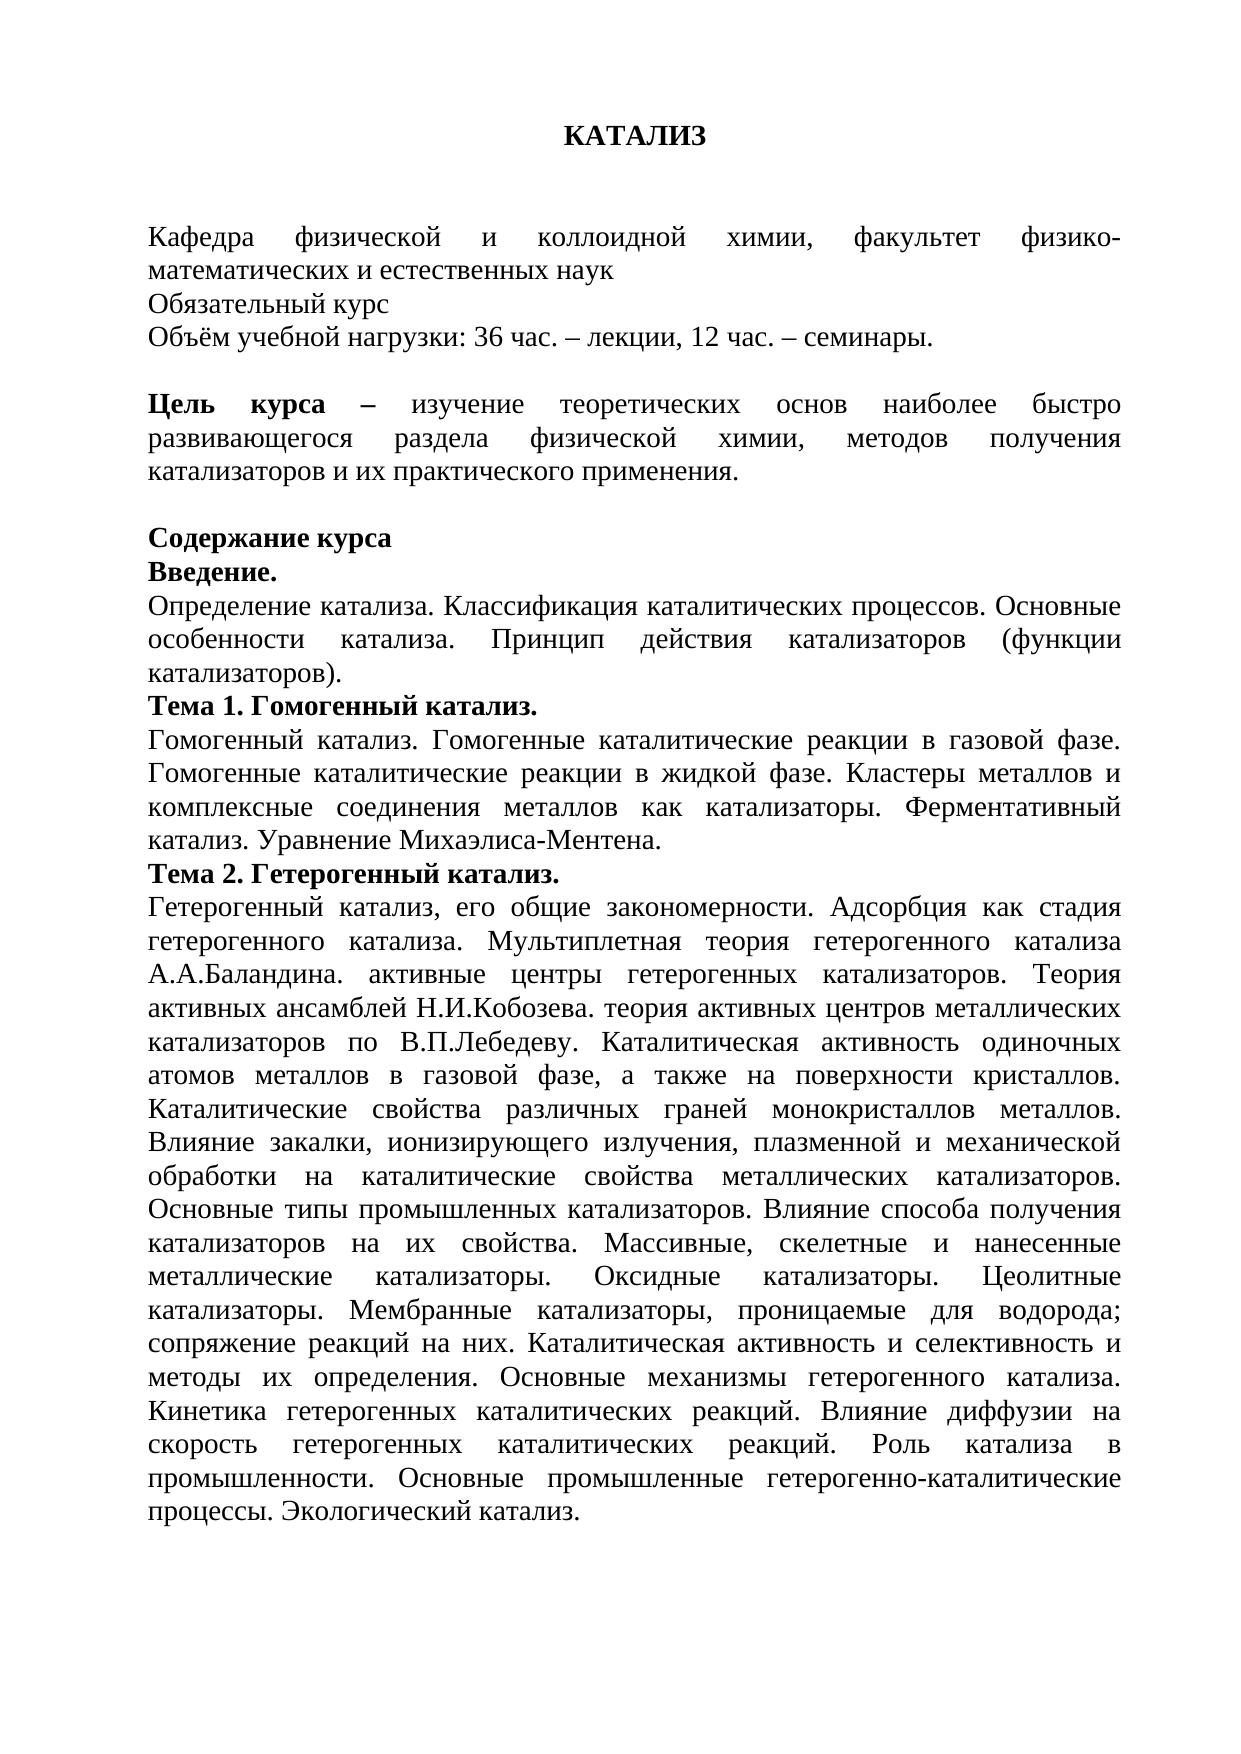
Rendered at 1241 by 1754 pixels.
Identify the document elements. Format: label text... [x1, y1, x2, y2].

text Тема 1. Гомогенный катализ. [148, 688, 1122, 722]
text Обязательный курс [148, 286, 1122, 319]
text Введение. [148, 554, 1122, 588]
text Гетерогенный катализ, его общие закономерности. Адсорбция как стадия гетерогенного катализа. Мультиплетная теория гетерогенного катализа А.А.Баландина. активные центры гетерогенных катализаторов. Теория активных ансамблей Н.И.Кобозева. теория активных центров металлических катализаторов по В.П.Лебедеву. Каталитическая активность одиночных атомов металлов в газовой фазе, а также на поверхности кристаллов. Каталитические свойства различных граней монокристаллов металлов. Влияние закалки, ионизирующего излучения, плазменной и механической обработки на каталитические свойства металлических катализаторов. Основные типы промышленных катализаторов. Влияние способа получения катализаторов на их свойства. Массивные, скелетные и нанесенные металлические катализаторы. Оксидные катализаторы. Цеолитные катализаторы. Мембранные катализаторы, проницаемые для водорода; сопряжение реакций на них. Каталитическая активность и селективность и методы их определения. Основные механизмы гетерогенного катализа. Кинетика гетерогенных каталитических реакций. Влияние диффузии на скорость гетерогенных каталитических реакций. Роль катализа в промышленности. Основные промышленные гетерогенно-каталитические процессы. Экологический катализ. [148, 889, 1122, 1527]
text Объём учебной нагрузки: 36 час. – лекции, 12 час. – семинары. [148, 319, 1122, 353]
text Содержание курса [148, 521, 1122, 554]
text Кафедра физической и коллоидной химии, факультет физико-математических и естественных наук [148, 219, 1122, 286]
text Гомогенный катализ. Гомогенные каталитические реакции в газовой фазе. Гомогенные каталитические реакции в жидкой фазе. Кластеры металлов и комплексные соединения металлов как катализаторы. Ферментативный катализ. Уравнение Михаэлиса-Ментена. [148, 722, 1122, 856]
text КАТАЛИЗ [148, 118, 1122, 152]
text Тема 2. Гетерогенный катализ. [148, 856, 1122, 889]
text Цель курса – изучение теоретических основ наиболее быстро развивающегося раздела физической химии, методов получения катализаторов и их практического применения. [148, 386, 1122, 487]
text Определение катализа. Классификация каталитических процессов. Основные особенности катализа. Принцип действия катализаторов (функции катализаторов). [148, 588, 1122, 688]
